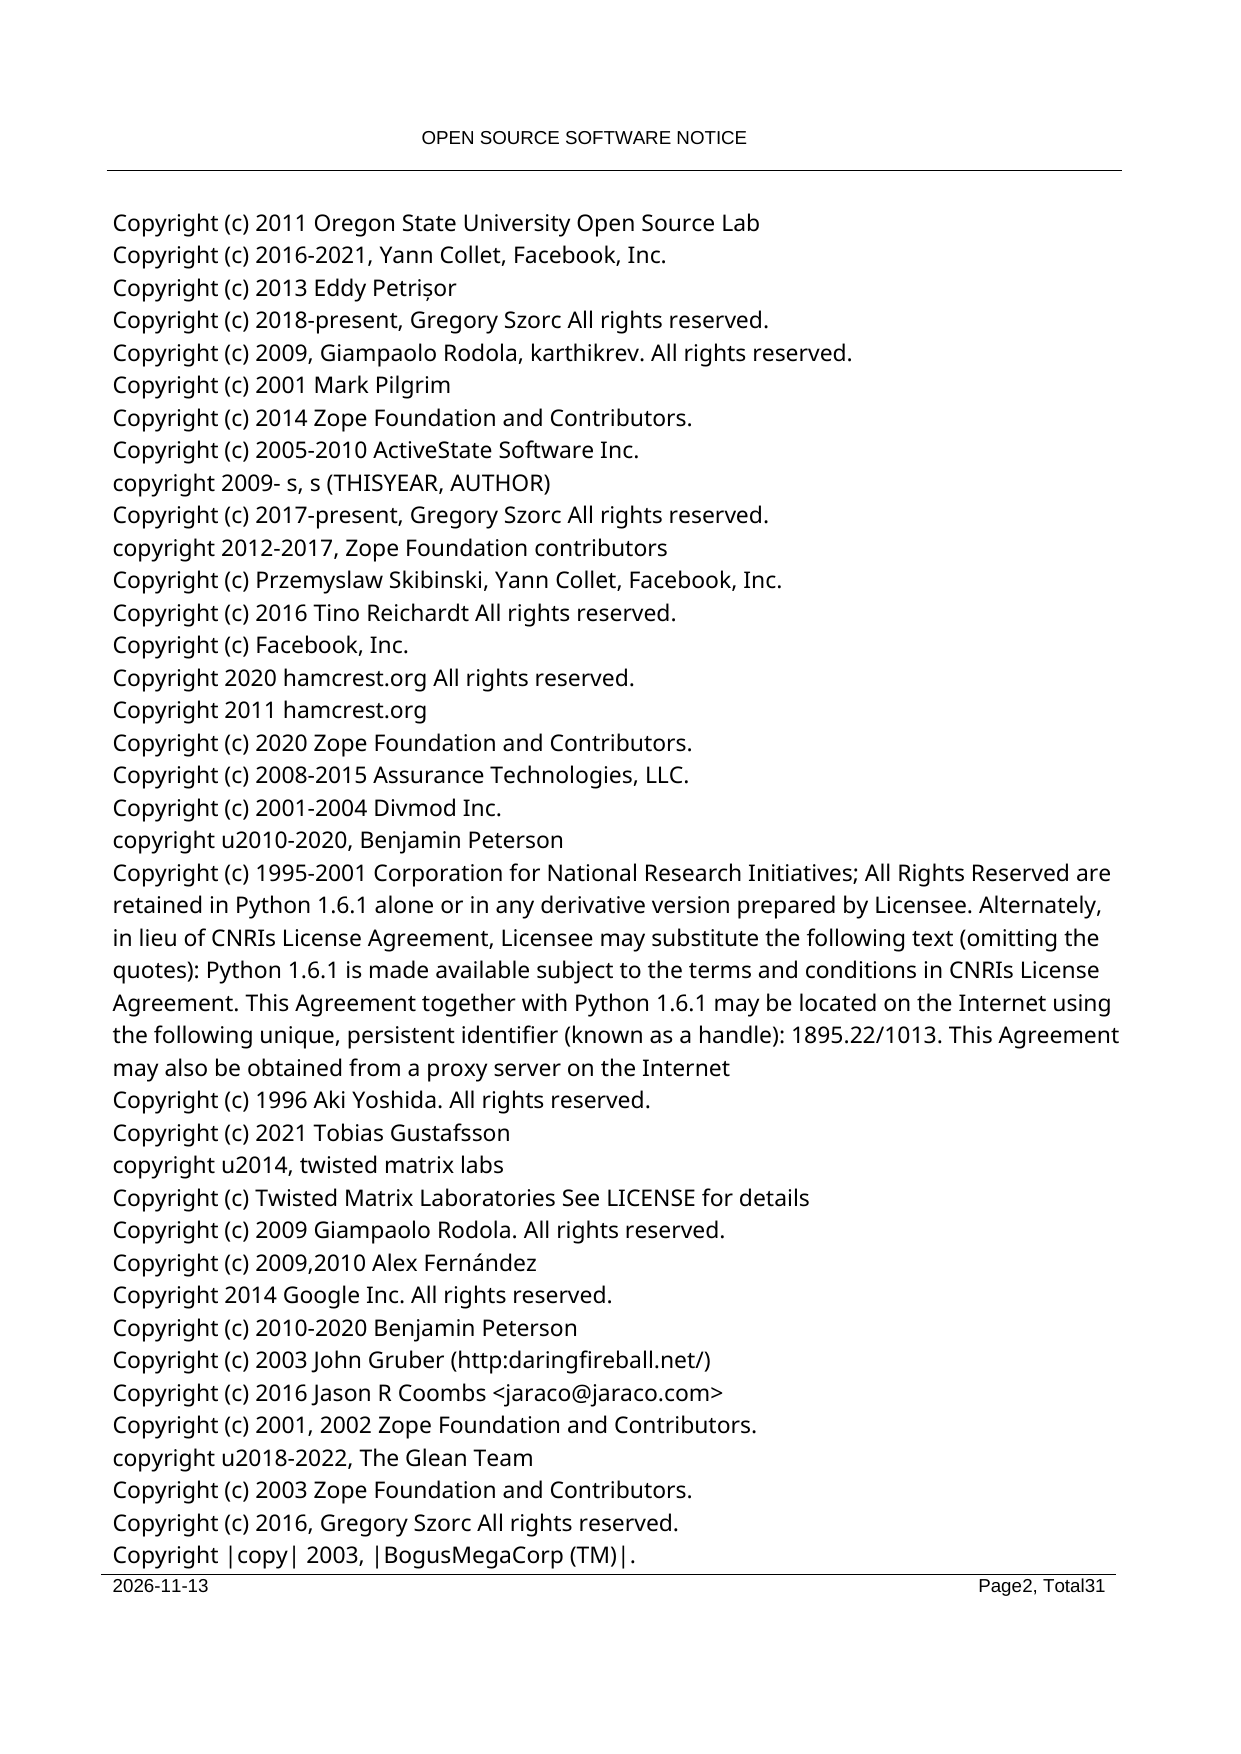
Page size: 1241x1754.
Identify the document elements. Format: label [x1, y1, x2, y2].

text [112, 206, 1128, 1571]
